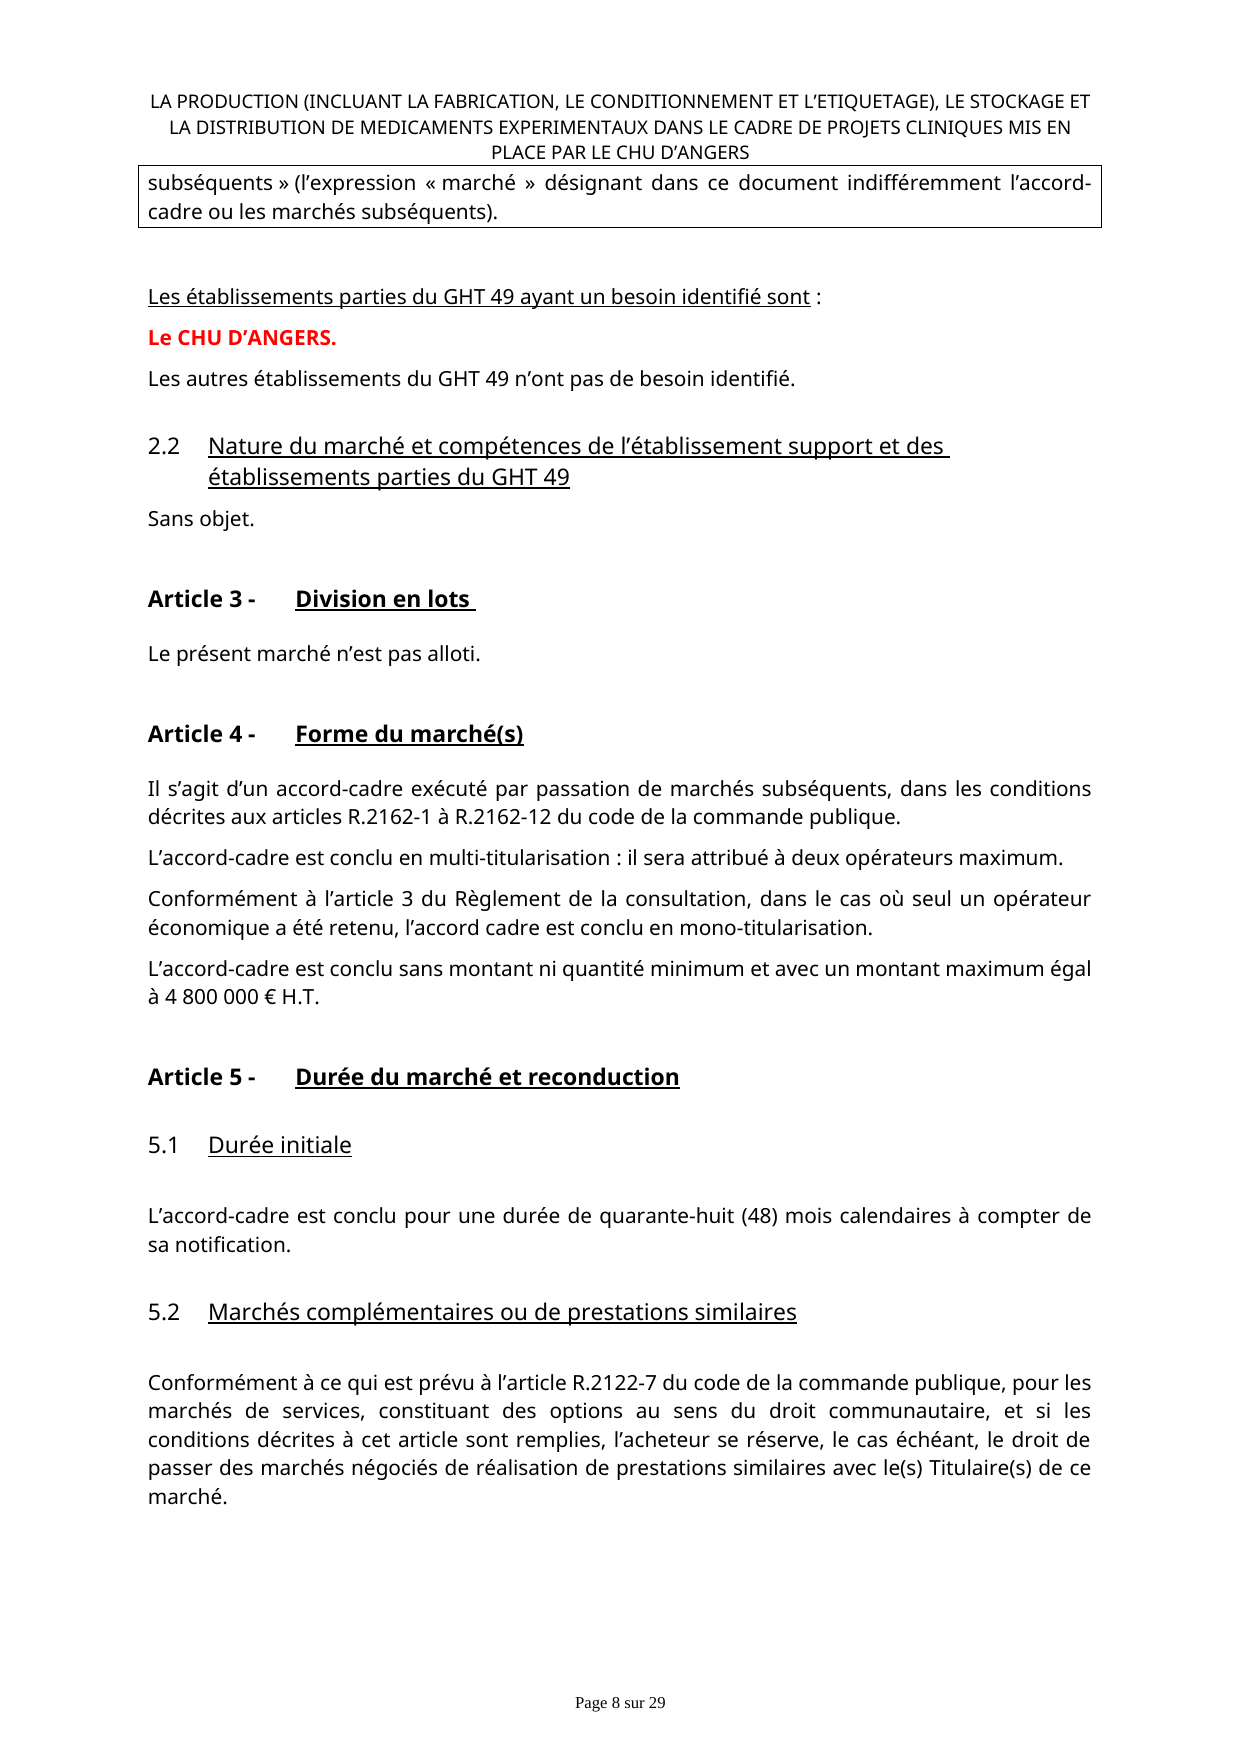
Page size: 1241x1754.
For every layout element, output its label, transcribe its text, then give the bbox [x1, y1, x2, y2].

subtitle Nature du marché et compétences de l’établissement support et des établissements parties du GHT 49 [148, 429, 1093, 492]
subtitle Durée initiale [148, 1129, 1093, 1161]
text Conformément à ce qui est prévu à l’article R.2122-7 du code de la commande publique, pour les marchés de services, constituant des options au sens du droit communautaire, et si les conditions décrites à cet article sont remplies, l’acheteur se réserve, le cas échéant, le droit de passer des marchés négociés de réalisation de prestations similaires avec le(s) Titulaire(s) de ce marché. [148, 1368, 1093, 1510]
text Il s’agit d’un accord-cadre exécuté par passation de marchés subséquents, dans les conditions décrites aux articles R.2162-1 à R.2162-12 du code de la commande publique. [148, 774, 1093, 831]
subtitle Durée du marché et reconduction [148, 1061, 1093, 1092]
text Les établissements parties du GHT 49 ayant un besoin identifié sont : [148, 282, 1093, 310]
text Sans objet. [148, 504, 1093, 533]
subtitle Forme du marché(s) [148, 718, 1093, 749]
text Le présent marché n’est pas alloti. [148, 639, 1093, 668]
text Le CHU D’ANGERS. [148, 323, 1093, 351]
text L’accord-cadre est conclu sans montant ni quantité minimum et avec un montant maximum égal à 4 800 000 € H.T. [148, 954, 1093, 1011]
subtitle Division en lots [148, 583, 1093, 614]
text Conformément à l’article 3 du Règlement de la consultation, dans le cas où seul un opérateur économique a été retenu, l’accord cadre est conclu en mono-titularisation. [148, 884, 1093, 941]
text L’accord-cadre est conclu pour une durée de quarante-huit (48) mois calendaires à compter de sa notification. [148, 1201, 1093, 1258]
subtitle Marchés complémentaires ou de prestations similaires [148, 1296, 1093, 1327]
text Les autres établissements du GHT 49 n’ont pas de besoin identifié. [148, 364, 1093, 392]
text L’accord-cadre est conclu en multi-titularisation : il sera attribué à deux opérateurs maximum. [148, 843, 1093, 872]
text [139, 166, 1101, 227]
